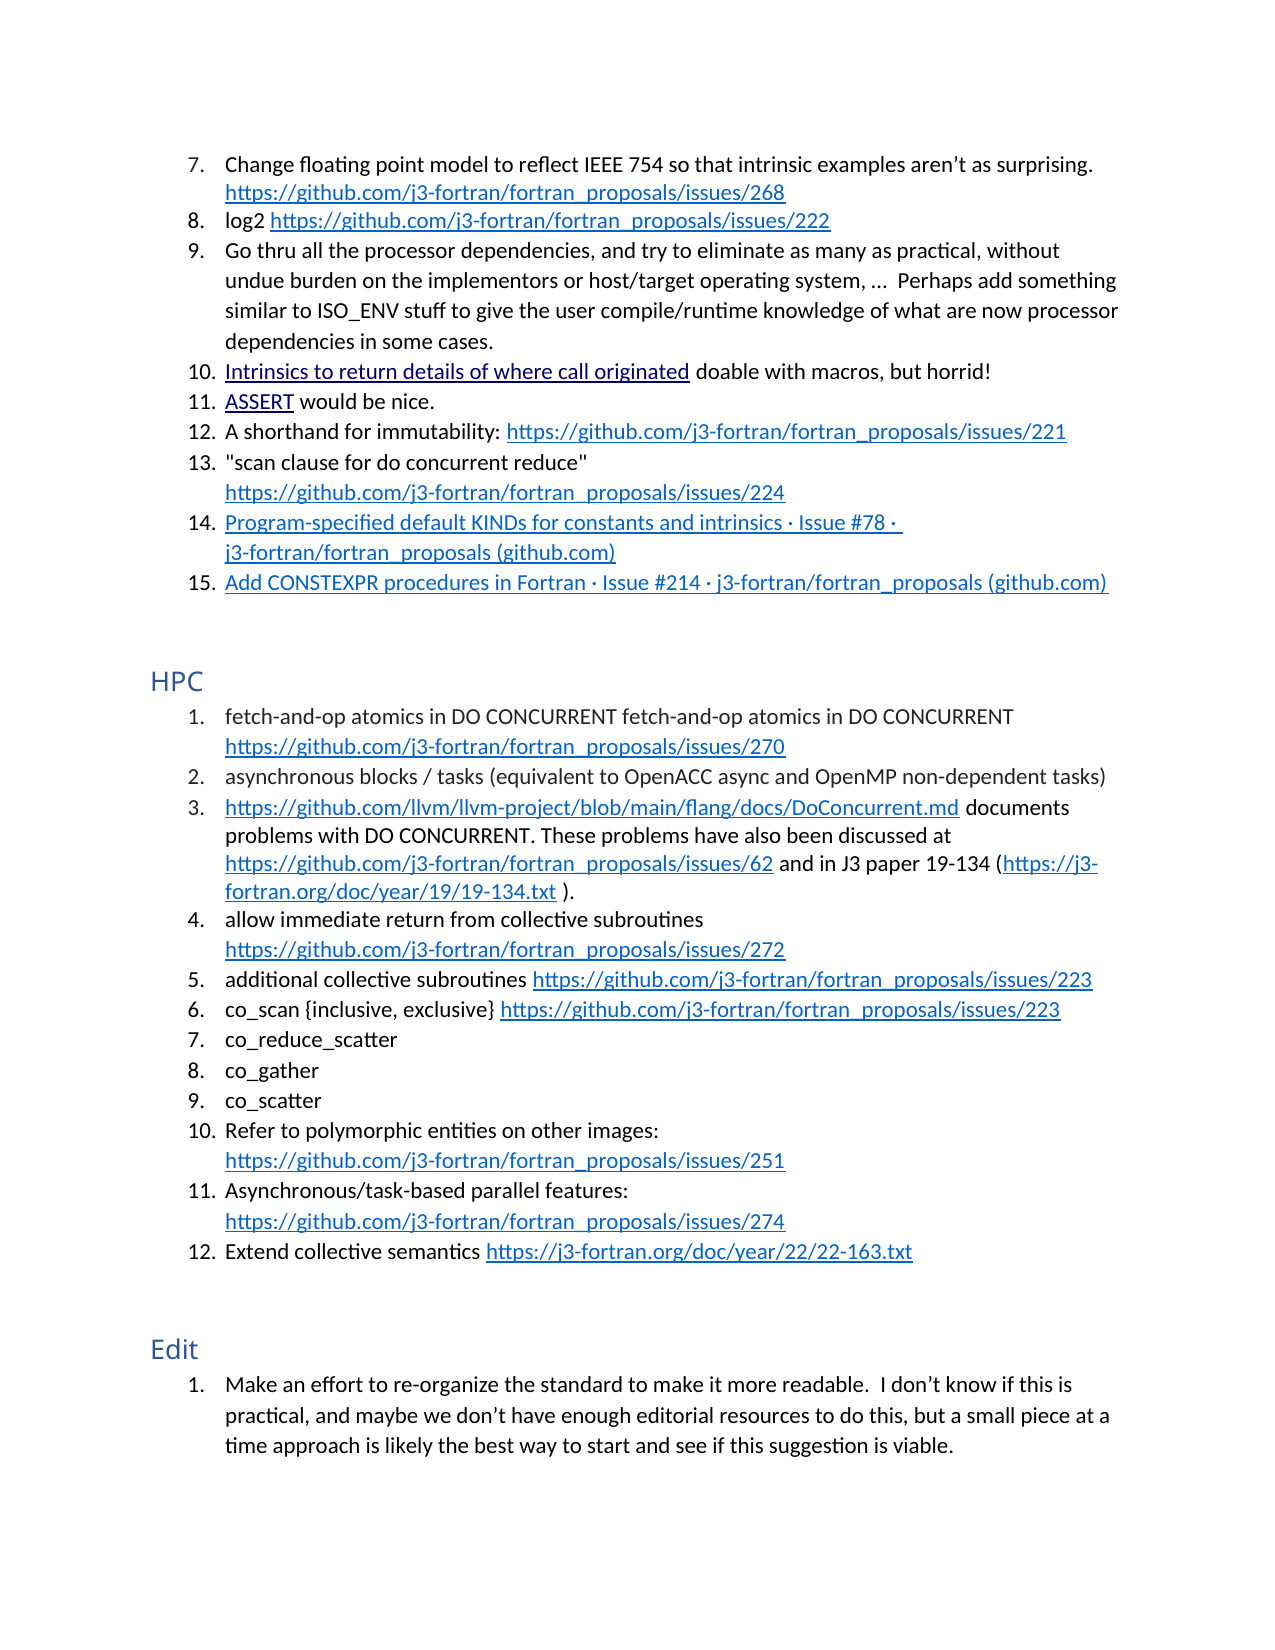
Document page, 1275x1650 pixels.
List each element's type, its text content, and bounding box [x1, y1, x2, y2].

list Add CONSTEXPR procedures in Fortran · Issue #214 · j3-fortran/fortran_proposals (github.com) [187, 568, 1125, 597]
list allow immediate return from collective subroutines https://github.com/j3-fortran/fortran_proposals/issues/272 [187, 905, 1125, 963]
list "scan clause for do concurrent reduce" https://github.com/j3-fortran/fortran_proposals/issues/224 [187, 448, 1125, 506]
list Extend collective semantics https://j3-fortran.org/doc/year/22/22-163.txt [187, 1237, 1125, 1265]
list Intrinsics to return details of where call originated doable with macros, but horrid! [187, 357, 1125, 385]
list Change floating point model to reflect IEEE 754 so that intrinsic examples aren’t as surprising. https://github.com/j3-fortran/fortran_proposals/issues/268 [187, 150, 1125, 206]
list additional collective subroutines https://github.com/j3-fortran/fortran_proposals/issues/223 [187, 965, 1125, 993]
list Asynchronous/task-based parallel features: https://github.com/j3-fortran/fortran_proposals/issues/274 [187, 1177, 1125, 1235]
list co_gather [187, 1056, 1125, 1084]
list Program-specified default KINDs for constants and intrinsics · Issue #78 · j3-fortran/fortran_proposals (github.com) [187, 508, 1125, 566]
list co_reduce_scatter [187, 1026, 1125, 1054]
list Go thru all the processor dependencies, and try to eliminate as many as practical, without undue burden on the implementors or host/target operating system, … Perhaps add something similar to ISO_ENV stuff to give the user compile/runtime knowledge of what are now processor dependencies in some cases. [187, 236, 1125, 355]
list Make an effort to re-organize the standard to make it more readable. I don’t know if this is practical, and maybe we don’t have enough editorial resources to do this, but a small piece at a time approach is likely the best way to start and see if this suggestion is viable. [187, 1371, 1125, 1459]
subtitle Edit [150, 1331, 1125, 1368]
list co_scatter [187, 1086, 1125, 1114]
list fetch-and-op atomics in DO CONCURRENT fetch-and-op atomics in DO CONCURRENT https://github.com/j3-fortran/fortran_proposals/issues/270 [187, 702, 1125, 760]
list A shorthand for immutability: https://github.com/j3-fortran/fortran_proposals/issues/221 [187, 417, 1125, 446]
list log2 https://github.com/j3-fortran/fortran_proposals/issues/222 [187, 206, 1125, 234]
list asynchronous blocks / tasks (equivalent to OpenACC async and OpenMP non-dependent tasks) [187, 762, 1125, 791]
subtitle HPC [150, 662, 1125, 699]
list https://github.com/llvm/llvm-project/blob/main/flang/docs/DoConcurrent.md documents problems with DO CONCURRENT. These problems have also been discussed at https://github.com/j3-fortran/fortran_proposals/issues/62 and in J3 paper 19-134 (https://j3-fortran.org/doc/year/19/19-134.txt ). [187, 793, 1125, 905]
list ASSERT would be nice. [187, 387, 1125, 415]
list co_scan {inclusive, exclusive} https://github.com/j3-fortran/fortran_proposals/issues/223 [187, 995, 1125, 1023]
list Refer to polymorphic entities on other images: https://github.com/j3-fortran/fortran_proposals/issues/251 [187, 1116, 1125, 1174]
